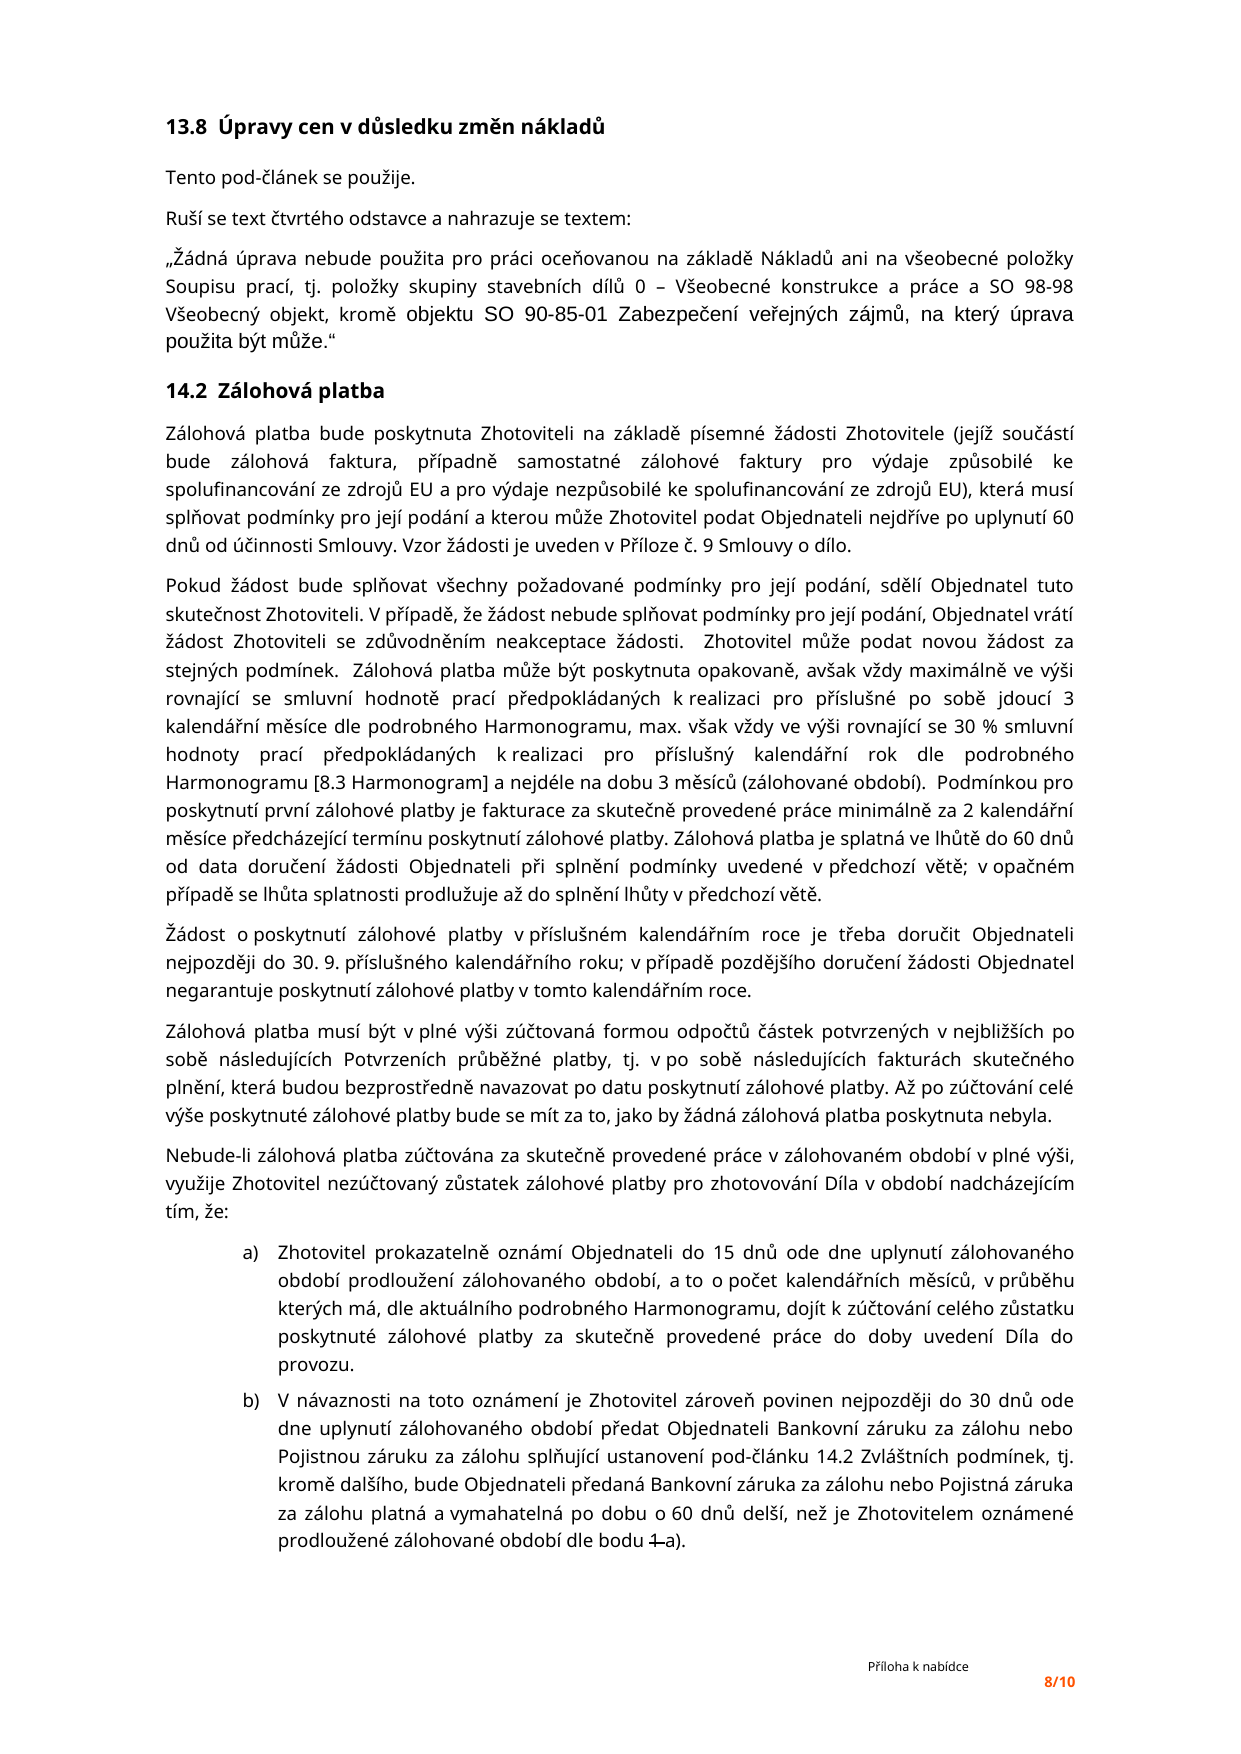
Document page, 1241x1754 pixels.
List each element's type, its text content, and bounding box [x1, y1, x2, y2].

text Zálohová platba bude poskytnuta Zhotoviteli na základě písemné žádosti Zhotovitele (jejíž součástí bude zálohová faktura, případně samostatné zálohové faktury pro výdaje způsobilé ke spolufinancování ze zdrojů EU a pro výdaje nezpůsobilé ke spolufinancování ze zdrojů EU), která musí splňovat podmínky pro její podání a kterou může Zhotovitel podat Objednateli nejdříve po uplynutí 60 dnů od účinnosti Smlouvy. Vzor žádosti je uveden v Příloze č. 9 Smlouvy o dílo. [165, 420, 1075, 558]
text 14.2 Zálohová platba [165, 376, 1075, 405]
text Tento pod-článek se použije. [165, 164, 1075, 190]
text Nebude-li zálohová platba zúčtována za skutečně provedené práce v zálohovaném období v plné výši, využije Zhotovitel nezúčtovaný zůstatek zálohové platby pro zhotovování Díla v období nadcházejícím tím, že: [165, 1143, 1075, 1224]
text Pokud žádost bude splňovat všechny požadované podmínky pro její podání, sdělí Objednatel tuto skutečnost Zhotoviteli. V případě, že žádost nebude splňovat podmínky pro její podání, Objednatel vrátí žádost Zhotoviteli se zdůvodněním neakceptace žádosti. Zhotovitel může podat novou žádost za stejných podmínek. Zálohová platba může být poskytnuta opakovaně, avšak vždy maximálně ve výši rovnající se smluvní hodnotě prací předpokládaných k realizaci pro příslušné po sobě jdoucí 3 kalendářní měsíce dle podrobného Harmonogramu, max. však vždy ve výši rovnající se 30 % smluvní hodnoty prací předpokládaných k realizaci pro příslušný kalendářní rok dle podrobného Harmonogramu [8.3 Harmonogram] a nejdéle na dobu 3 měsíců (zálohované období). Podmínkou pro poskytnutí první zálohové platby je fakturace za skutečně provedené práce minimálně za 2 kalendářní měsíce předcházející termínu poskytnutí zálohové platby. Zálohová platba je splatná ve lhůtě do 60 dnů od data doručení žádosti Objednateli při splnění podmínky uvedené v předchozí větě; v opačném případě se lhůta splatnosti prodlužuje až do splnění lhůty v předchozí větě. [165, 573, 1075, 907]
text Žádost o poskytnutí zálohové platby v příslušném kalendářním roce je třeba doručit Objednateli nejpozději do 30. 9. příslušného kalendářního roku; v případě pozdějšího doručení žádosti Objednatel negarantuje poskytnutí zálohové platby v tomto kalendářním roce. [165, 922, 1075, 1003]
list Zhotovitel prokazatelně oznámí Objednateli do 15 dnů ode dne uplynutí zálohovaného období prodloužení zálohovaného období, a to o počet kalendářních měsíců, v průběhu kterých má, dle aktuálního podrobného Harmonogramu, dojít k zúčtování celého zůstatku poskytnuté zálohové platby za skutečně provedené práce do doby uvedení Díla do provozu. [242, 1239, 1075, 1377]
text V návaznosti na toto oznámení je Zhotovitel zároveň povinen nejpozději do 30 dnů ode dne uplynutí zálohovaného období předat Objednateli Bankovní záruku za zálohu nebo Pojistnou záruku za zálohu splňující ustanovení pod-článku 14.2 Zvláštních podmínek, tj. kromě dalšího, bude Objednateli předaná Bankovní záruka za zálohu nebo Pojistná záruka za zálohu platná a vymahatelná po dobu o 60 dnů delší, než je Zhotovitelem oznámené prodloužené zálohované období dle bodu 1 a). [242, 1388, 1075, 1553]
text 13.8 Úpravy cen v důsledku změn nákladů [165, 112, 1075, 141]
text Zálohová platba musí být v plné výši zúčtovaná formou odpočtů částek potvrzených v nejbližších po sobě následujících Potvrzeních průběžné platby, tj. v po sobě následujících fakturách skutečného plnění, která budou bezprostředně navazovat po datu poskytnutí zálohové platby. Až po zúčtování celé výše poskytnuté zálohové platby bude se mít za to, jako by žádná zálohová platba poskytnuta nebyla. [165, 1018, 1075, 1128]
list Ruší se text čtvrtého odstavce a nahrazuje se textem: [165, 205, 1075, 230]
list „Žádná úprava nebude použita pro práci oceňovanou na základě Nákladů ani na všeobecné položky Soupisu prací, tj. položky skupiny stavebních dílů 0 – Všeobecné konstrukce a práce a SO 98-98 Všeobecný objekt, kromě objektu SO 90-85-01 Zabezpečení veřejných zájmů, na který úprava použita být může.“ [165, 245, 1075, 353]
